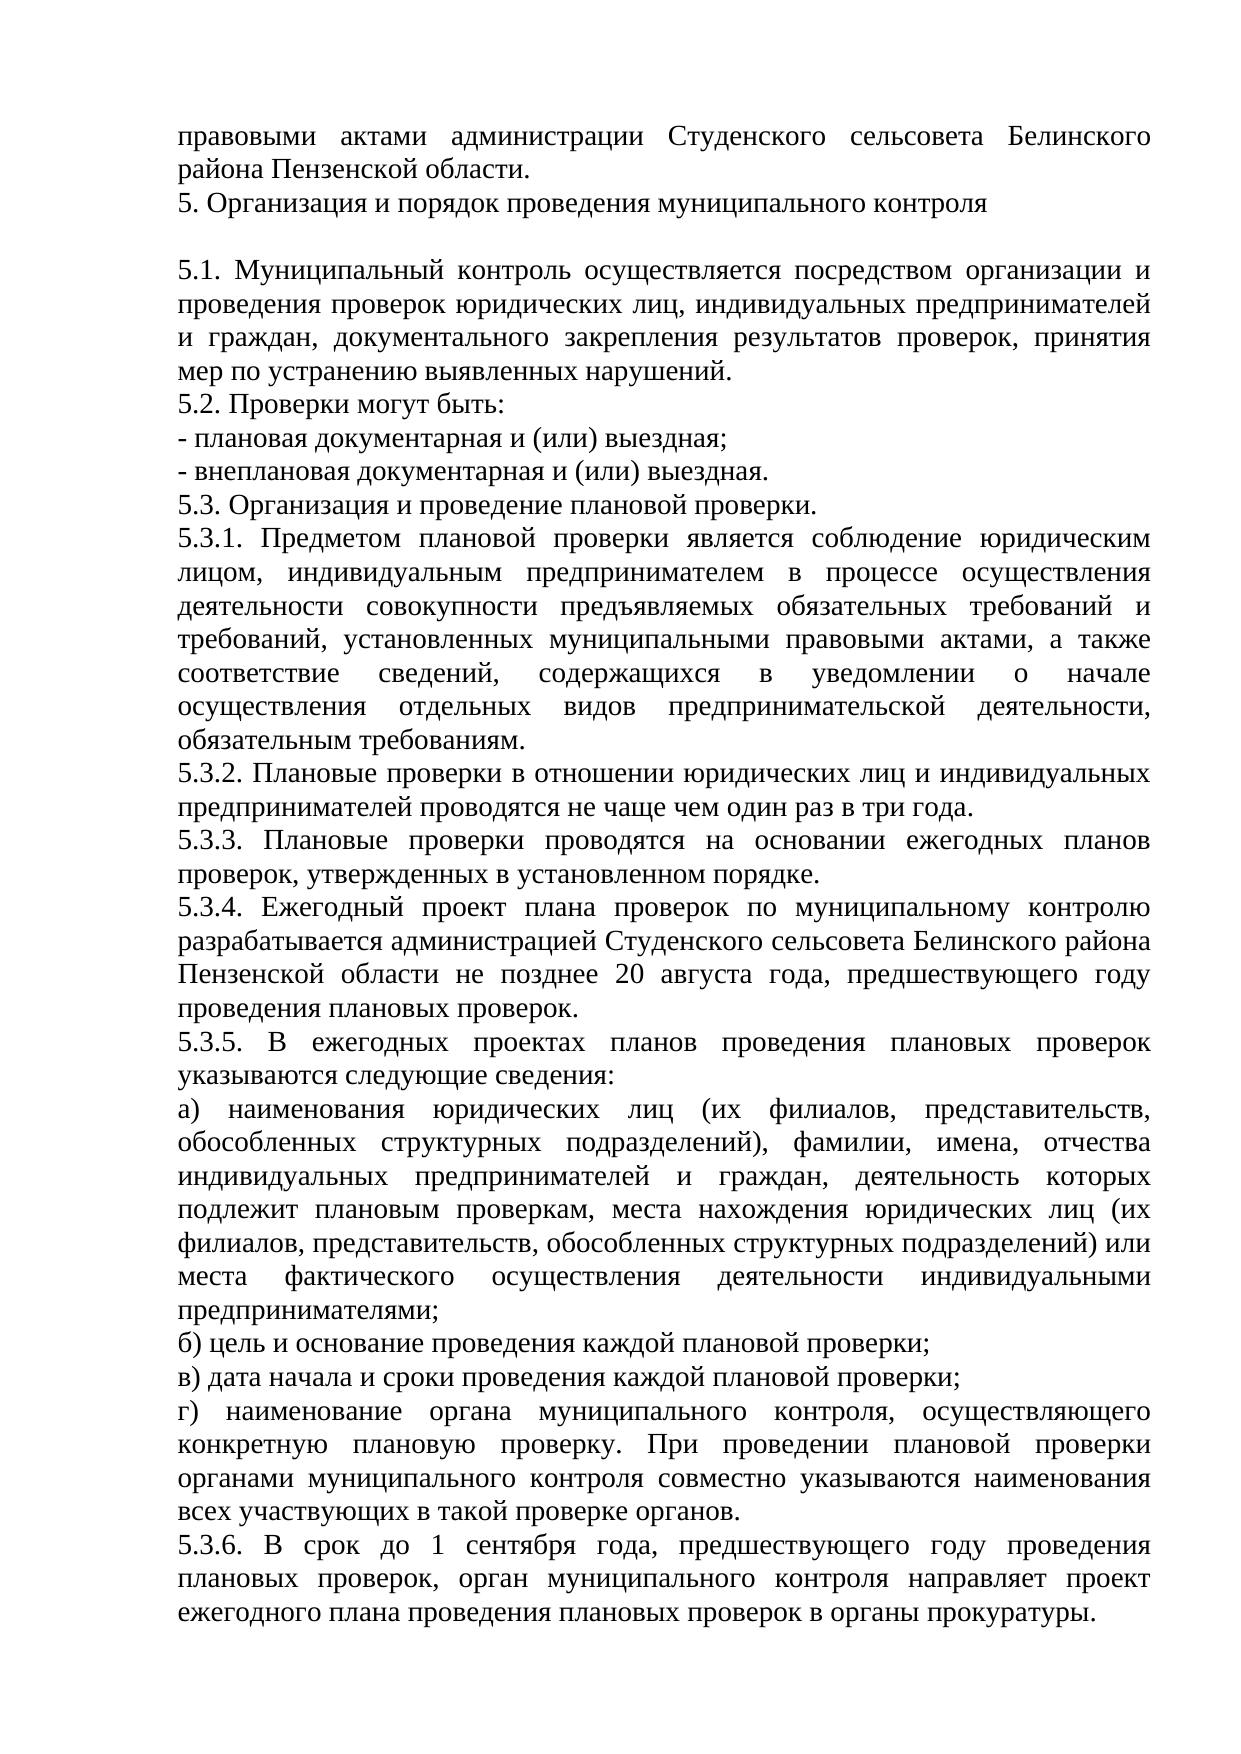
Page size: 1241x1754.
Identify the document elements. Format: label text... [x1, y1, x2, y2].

text - внеплановая документарная и (или) выездная. [177, 453, 1152, 487]
text 5.3.6. В срок до 1 сентября года, предшествующего году проведения плановых проверок, орган муниципального контроля направляет проект ежегодного плана проведения плановых проверок в органы прокуратуры. [177, 1527, 1152, 1627]
text 5.1. Муниципальный контроль осуществляется посредством организации и проведения проверок юридических лиц, индивидуальных предпринимателей и граждан, документального закрепления результатов проверок, принятия мер по устранению выявленных нарушений. [177, 252, 1152, 386]
text г) наименование органа муниципального контроля, осуществляющего конкретную плановую проверку. При проведении плановой проверки органами муниципального контроля совместно указываются наименования всех участвующих в такой проверке органов. [177, 1393, 1152, 1527]
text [177, 118, 1152, 185]
text б) цель и основание проведения каждой плановой проверки; [177, 1326, 1152, 1359]
text 5.3.5. В ежегодных проектах планов проведения плановых проверок указываются следующие сведения: [177, 1024, 1152, 1091]
text - плановая документарная и (или) выездная; [177, 420, 1152, 453]
text 5.2. Проверки могут быть: [177, 386, 1152, 420]
text 5.3.3. Плановые проверки проводятся на основании ежегодных планов проверок, утвержденных в установленном порядке. [177, 822, 1152, 889]
text 5.3.1. Предметом плановой проверки является соблюдение юридическим лицом, индивидуальным предпринимателем в процессе осуществления деятельности совокупности предъявляемых обязательных требований и требований, установленных муниципальными правовыми актами, а также соответствие сведений, содержащихся в уведомлении о начале осуществления отдельных видов предпринимательской деятельности, обязательным требованиям. [177, 521, 1152, 755]
text 5.3.2. Плановые проверки в отношении юридических лиц и индивидуальных предпринимателей проводятся не чаще чем один раз в три года. [177, 755, 1152, 822]
text 5. Организация и порядок проведения муниципального контроля [177, 185, 1152, 219]
text 5.3. Организация и проведение плановой проверки. [177, 487, 1152, 521]
text 5.3.4. Ежегодный проект плана проверок по муниципальному контролю разрабатывается администрацией Студенского сельсовета Белинского района Пензенской области не позднее 20 августа года, предшествующего году проведения плановых проверок. [177, 889, 1152, 1024]
text а) наименования юридических лиц (их филиалов, представительств, обособленных структурных подразделений), фамилии, имена, отчества индивидуальных предпринимателей и граждан, деятельность которых подлежит плановым проверкам, места нахождения юридических лиц (их филиалов, представительств, обособленных структурных подразделений) или места фактического осуществления деятельности индивидуальными предпринимателями; [177, 1091, 1152, 1326]
text в) дата начала и сроки проведения каждой плановой проверки; [177, 1359, 1152, 1393]
